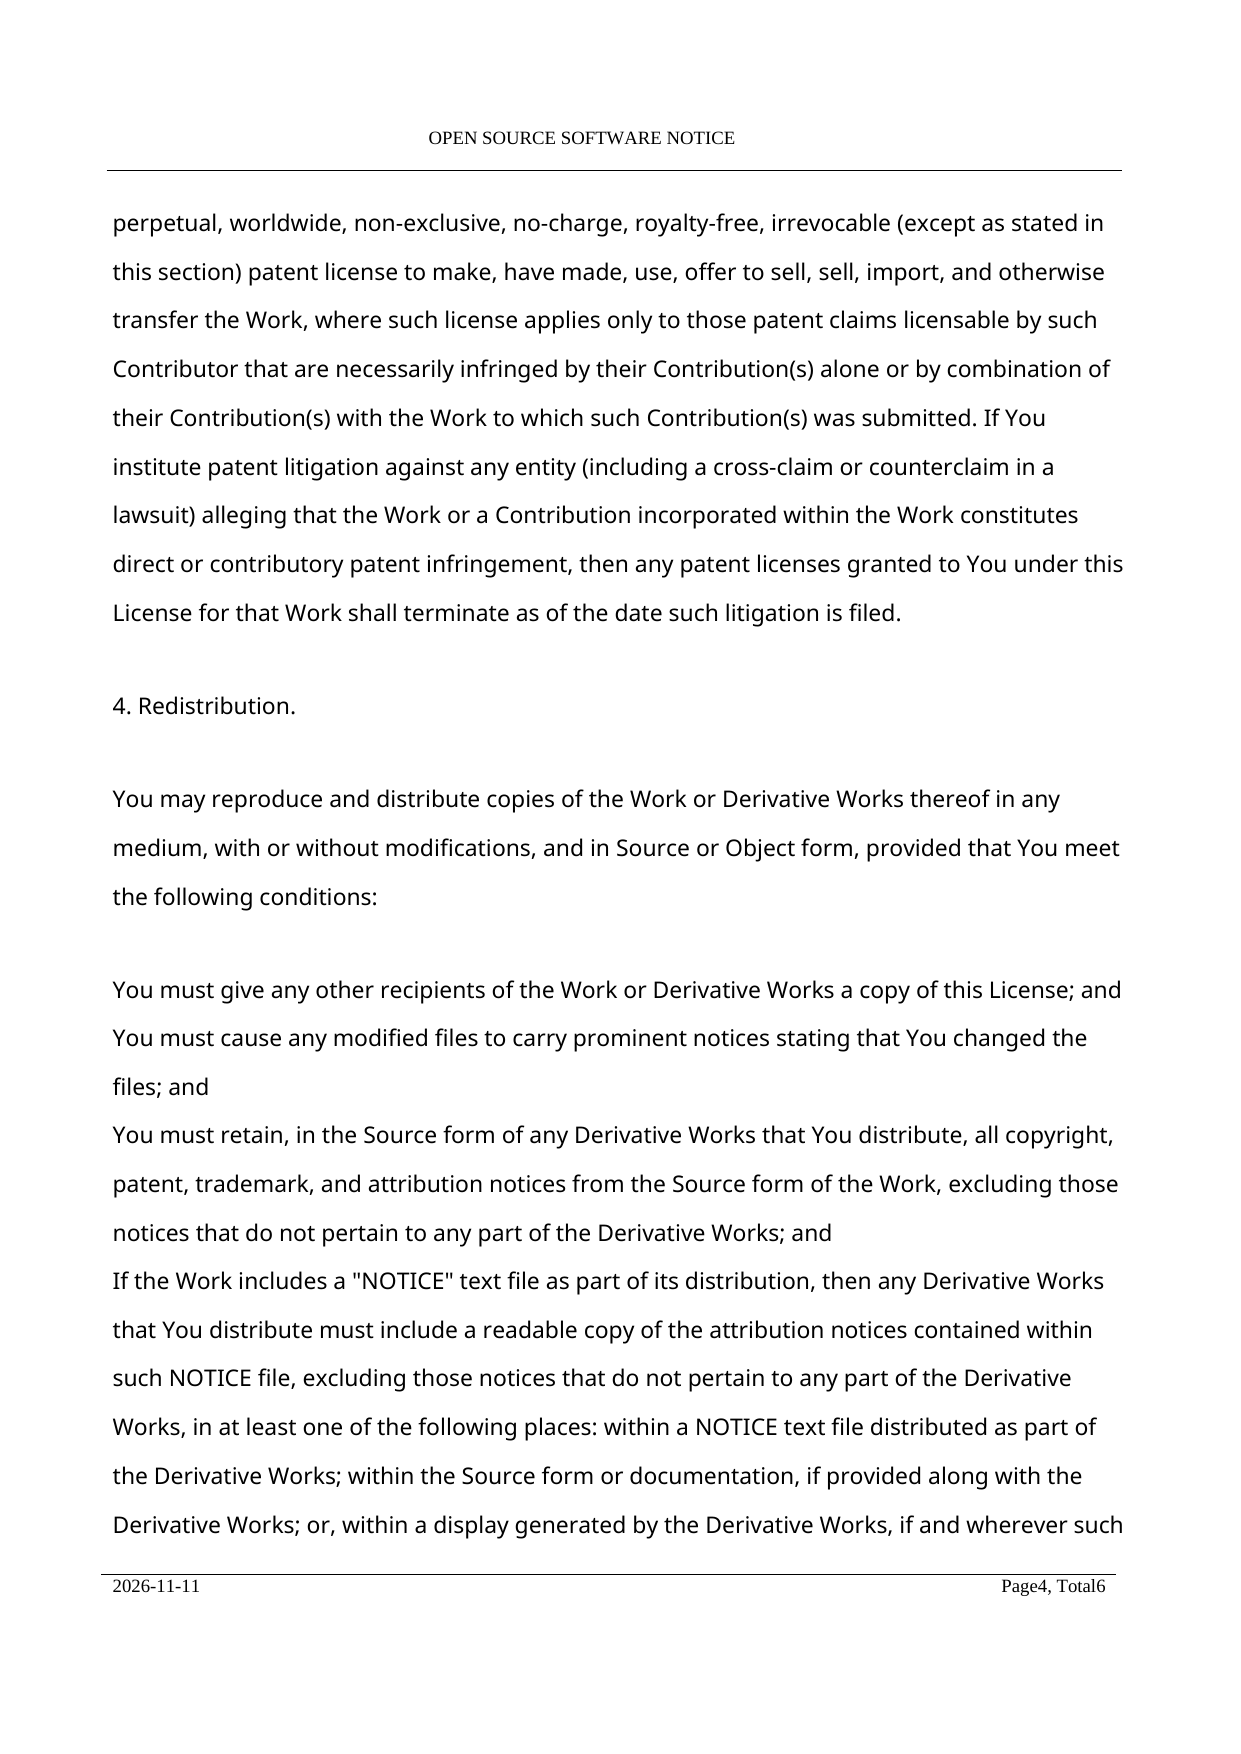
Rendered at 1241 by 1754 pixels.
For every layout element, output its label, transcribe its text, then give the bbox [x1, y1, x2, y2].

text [112, 206, 1128, 629]
text You may reproduce and distribute copies of the Work or Derivative Works thereof in any medium, with or without modifications, and in Source or Object form, provided that You meet the following conditions: [112, 783, 1128, 913]
text You must retain, in the Source form of any Derivative Works that You distribute, all copyright, patent, trademark, and attribution notices from the Source form of the Work, excluding those notices that do not pertain to any part of the Derivative Works; and [112, 1118, 1128, 1248]
text 4. Redistribution. [112, 689, 1128, 722]
text You must give any other recipients of the Work or Derivative Works a copy of this License; and [112, 973, 1128, 1006]
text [112, 1264, 1128, 1540]
text You must cause any modified files to carry prominent notices stating that You changed the files; and [112, 1022, 1128, 1103]
